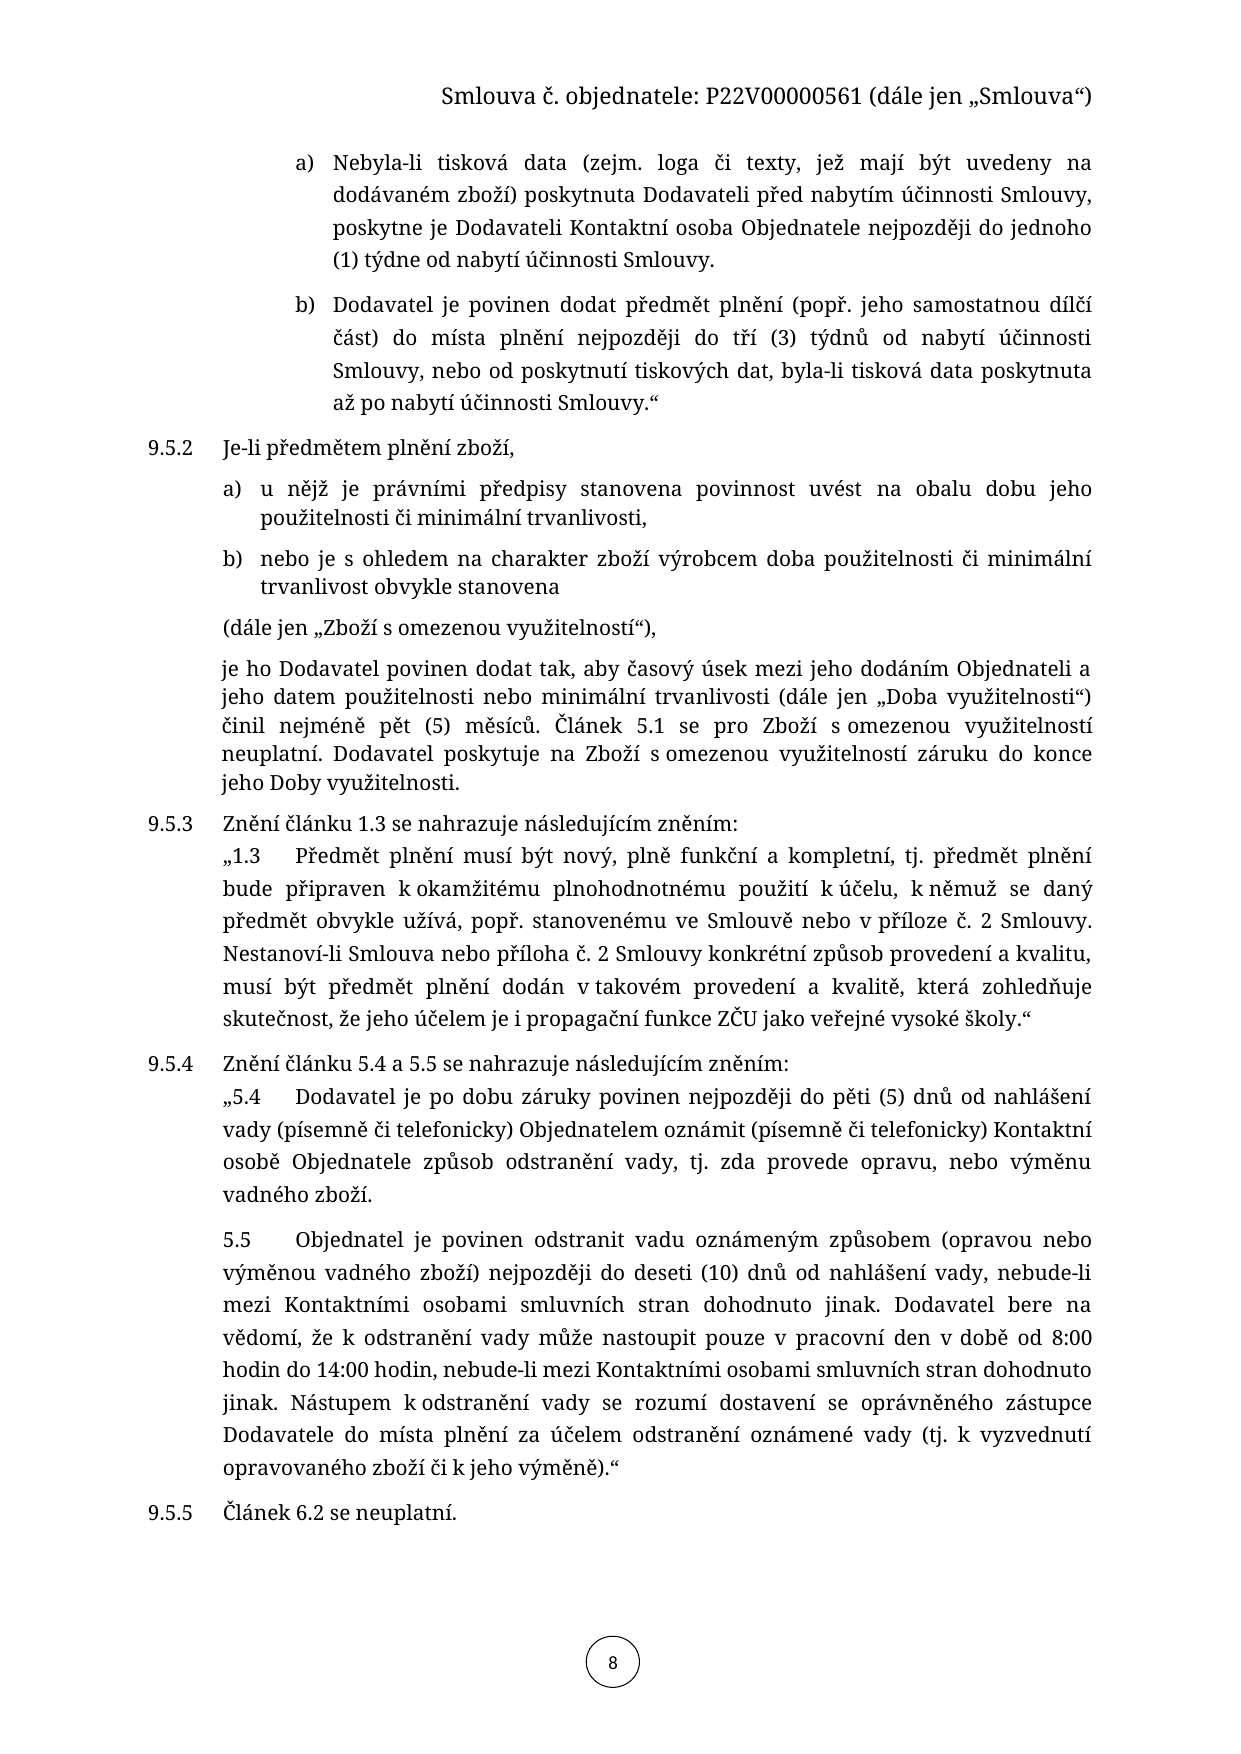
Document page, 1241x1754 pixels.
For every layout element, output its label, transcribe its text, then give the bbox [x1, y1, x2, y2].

text je ho Dodavatel povinen dodat tak, aby časový úsek mezi jeho dodáním Objednateli a jeho datem použitelnosti nebo minimální trvanlivosti (dále jen „Doba využitelnosti“) činil nejméně pět (5) měsíců. Článek 5.1 se pro Zboží s omezenou využitelností neuplatní. Dodavatel poskytuje na Zboží s omezenou využitelností záruku do konce jeho Doby využitelnosti. [221, 654, 1093, 796]
list Nebyla-li tisková data (zejm. loga či texty, jež mají být uvedeny na dodávaném zboží) poskytnuta Dodavateli před nabytím účinnosti Smlouvy, poskytne je Dodavateli Kontaktní osoba Objednatele nejpozději do jednoho (1) týdne od nabytí účinnosti Smlouvy. [295, 148, 1093, 274]
list Článek 6.2 se neuplatní. [148, 1498, 1093, 1527]
list Znění článku 5.4 a 5.5 se nahrazuje následujícím zněním: [148, 1049, 1093, 1078]
list Dodavatel je povinen dodat předmět plnění (popř. jeho samostatnou dílčí část) do místa plnění nejpozději do tří (3) týdnů od nabytí účinnosti Smlouvy, nebo od poskytnutí tiskových dat, byla-li tisková data poskytnuta až po nabytí účinnosti Smlouvy.“ [295, 291, 1093, 417]
list 5.5 Objednatel je povinen odstranit vadu oznámeným způsobem (opravou nebo výměnou vadného zboží) nejpozději do deseti (10) dnů od nahlášení vady, nebude-li mezi Kontaktními osobami smluvních stran dohodnuto jinak. Dodavatel bere na vědomí, že k odstranění vady může nastoupit pouze v pracovní den v době od 8:00 hodin do 14:00 hodin, nebude-li mezi Kontaktními osobami smluvních stran dohodnuto jinak. Nástupem k odstranění vady se rozumí dostavení se oprávněného zástupce Dodavatele do místa plnění za účelem odstranění oznámené vady (tj. k vyzvednutí opravovaného zboží či k jeho výměně).“ [223, 1225, 1093, 1482]
list Je-li předmětem plnění zboží, [148, 433, 1093, 462]
list „5.4 Dodavatel je po dobu záruky povinen nejpozději do pěti (5) dnů od nahlášení vady (písemně či telefonicky) Objednatelem oznámit (písemně či telefonicky) Kontaktní osobě Objednatele způsob odstranění vady, tj. zda provede opravu, nebo výměnu vadného zboží. [223, 1082, 1093, 1208]
list „1.3 Předmět plnění musí být nový, plně funkční a kompletní, tj. předmět plnění bude připraven k okamžitému plnohodnotnému použití k účelu, k němuž se daný předmět obvykle užívá, popř. stanovenému ve Smlouvě nebo v příloze č. 2 Smlouvy. Nestanoví-li Smlouva nebo příloha č. 2 Smlouvy konkrétní způsob provedení a kvalitu, musí být předmět plnění dodán v takovém provedení a kvalitě, která zohledňuje skutečnost, že jeho účelem je i propagační funkce ZČU jako veřejné vysoké školy.“ [223, 841, 1093, 1033]
list Znění článku 1.3 se nahrazuje následujícím zněním: [148, 809, 1093, 837]
text (dále jen „Zboží s omezenou využitelností“), [223, 613, 1093, 642]
list u nějž je právními předpisy stanovena povinnost uvést na obalu dobu jeho použitelnosti či minimální trvanlivosti, [223, 474, 1093, 531]
list nebo je s ohledem na charakter zboží výrobcem doba použitelnosti či minimální trvanlivost obvykle stanovena [223, 544, 1093, 601]
